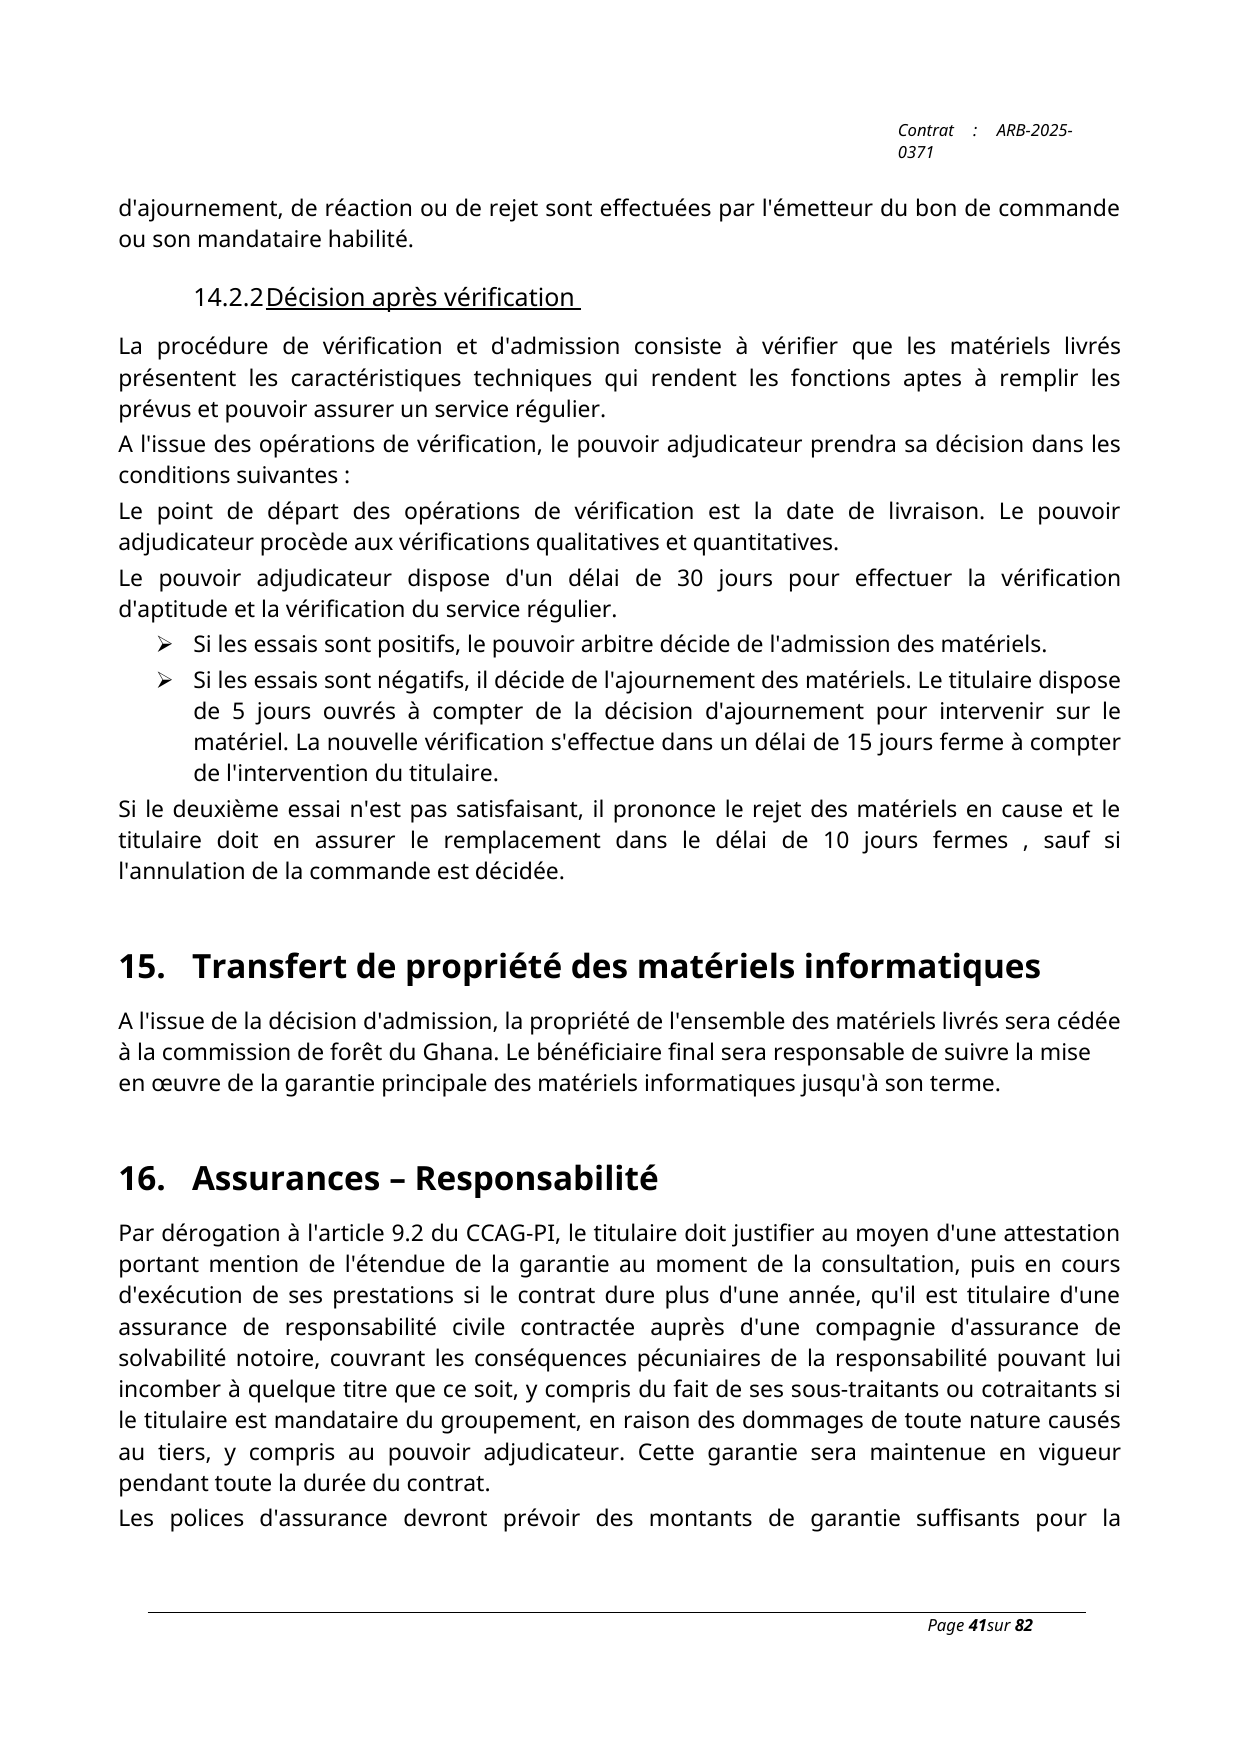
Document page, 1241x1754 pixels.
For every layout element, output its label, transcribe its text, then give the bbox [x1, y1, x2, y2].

text A l'issue des opérations de vérification, le pouvoir adjudicateur prendra sa décision dans les conditions suivantes : [118, 428, 1122, 491]
text Le pouvoir adjudicateur dispose d'un délai de 30 jours pour effectuer la vérification d'aptitude et la vérification du service régulier. [118, 561, 1122, 624]
text La procédure de vérification et d'admission consiste à vérifier que les matériels livrés présentent les caractéristiques techniques qui rendent les fonctions aptes à remplir les prévus et pouvoir assurer un service régulier. [118, 330, 1122, 424]
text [118, 192, 1122, 254]
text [118, 1502, 1122, 1533]
list Si les essais sont positifs, le pouvoir arbitre décide de l'admission des matériels. [156, 628, 1122, 659]
list Si les essais sont négatifs, il décide de l'ajournement des matériels. Le titulaire dispose de 5 jours ouvrés à compter de la décision d'ajournement pour intervenir sur le matériel. La nouvelle vérification s'effectue dans un délai de 15 jours ferme à compter de l'intervention du titulaire. [156, 663, 1122, 788]
text A l'issue de la décision d'admission, la propriété de l'ensemble des matériels livrés sera cédée à la commission de forêt du Ghana. Le bénéficiaire final sera responsable de suivre la mise en œuvre de la garantie principale des matériels informatiques jusqu'à son terme. [118, 1005, 1122, 1098]
text Décision après vérification [193, 279, 1122, 313]
text Transfert de propriété des matériels informatiques [118, 943, 1122, 988]
text Le point de départ des opérations de vérification est la date de livraison. Le pouvoir adjudicateur procède aux vérifications qualitatives et quantitatives. [118, 495, 1122, 557]
text Si le deuxième essai n'est pas satisfaisant, il prononce le rejet des matériels en cause et le titulaire doit en assurer le remplacement dans le délai de 10 jours fermes , sauf si l'annulation de la commande est décidée. [118, 793, 1122, 886]
text Assurances – Responsabilité [118, 1155, 1122, 1200]
text Par dérogation à l'article 9.2 du CCAG-PI, le titulaire doit justifier au moyen d'une attestation portant mention de l'étendue de la garantie au moment de la consultation, puis en cours d'exécution de ses prestations si le contrat dure plus d'une année, qu'il est titulaire d'une assurance de responsabilité civile contractée auprès d'une compagnie d'assurance de solvabilité notoire, couvrant les conséquences pécuniaires de la responsabilité pouvant lui incomber à quelque titre que ce soit, y compris du fait de ses sous-traitants ou cotraitants si le titulaire est mandataire du groupement, en raison des dommages de toute nature causés au tiers, y compris au pouvoir adjudicateur. Cette garantie sera maintenue en vigueur pendant toute la durée du contrat. [118, 1217, 1122, 1498]
